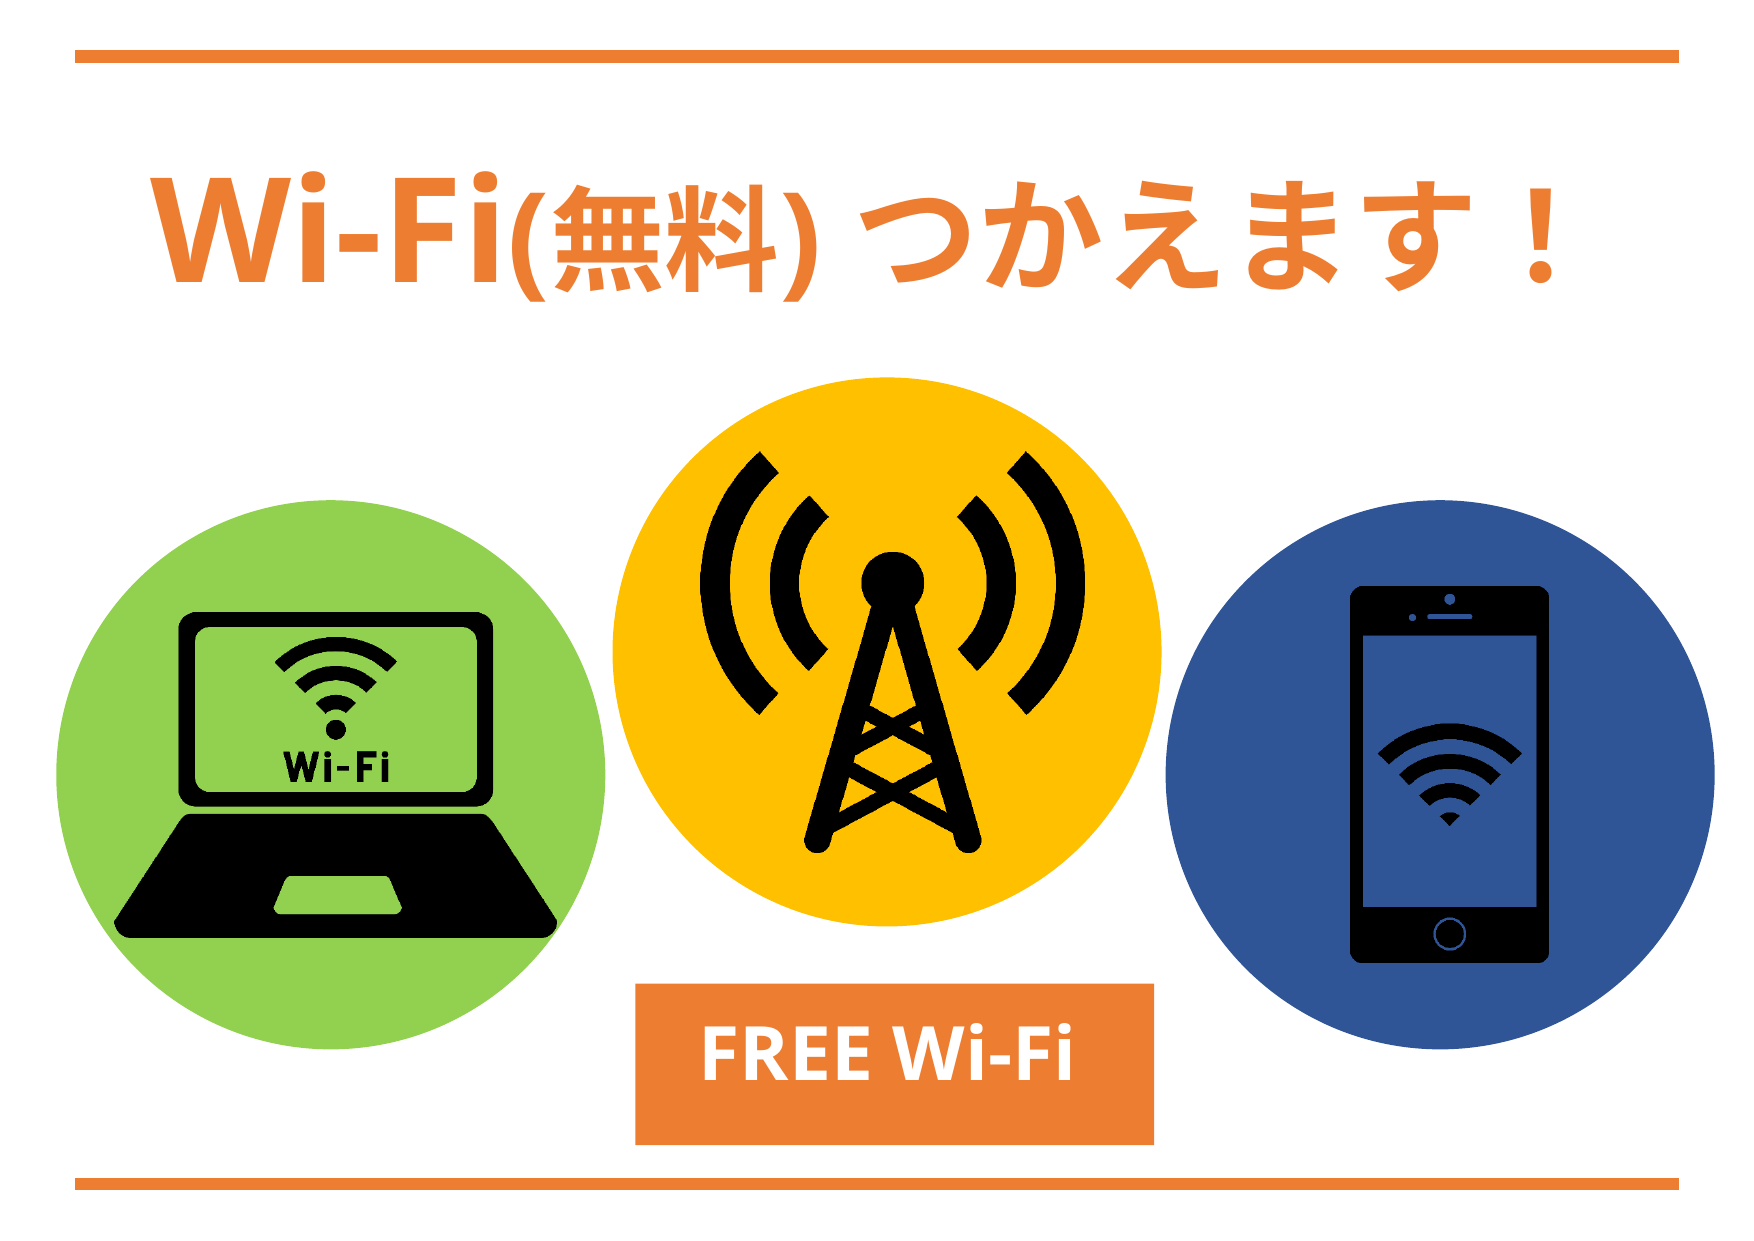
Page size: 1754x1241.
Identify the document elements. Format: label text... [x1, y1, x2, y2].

text Wi-Fi(無料) つかえます！ [75, 114, 1679, 339]
picture [114, 612, 557, 938]
picture [1350, 586, 1549, 963]
picture [700, 451, 1085, 853]
